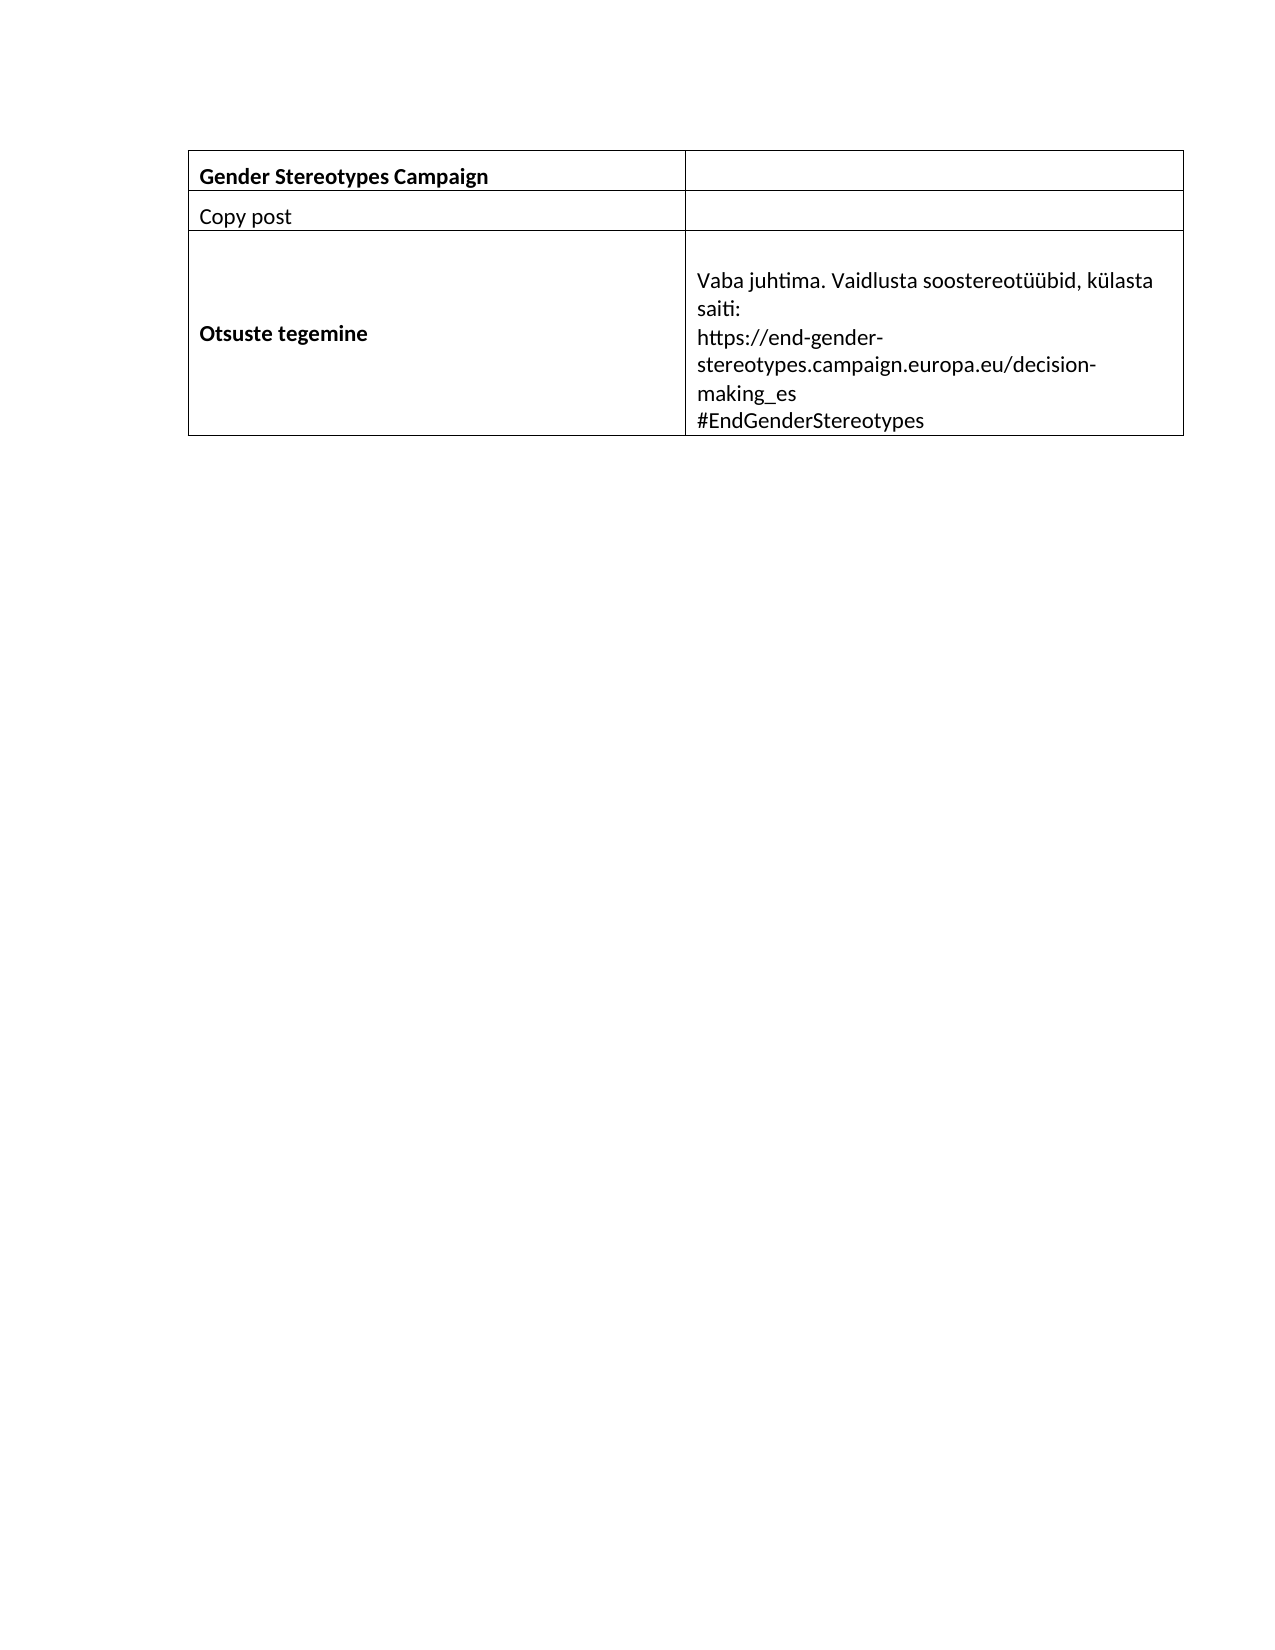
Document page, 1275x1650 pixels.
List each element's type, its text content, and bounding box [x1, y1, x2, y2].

table_header Gender Stereotypes Campaign [189, 151, 685, 190]
table_cell Copy post [189, 191, 685, 230]
table_cell [686, 191, 1183, 230]
table_cell Vaba juhtima. Vaidlusta soostereotüübid, külasta saiti: https://end-gender-stereotypes.campaign.europa.eu/decision-making_es #EndGenderStereotypes [686, 231, 1183, 435]
table_header [686, 151, 1183, 190]
table_cell Otsuste tegemine [189, 231, 685, 435]
